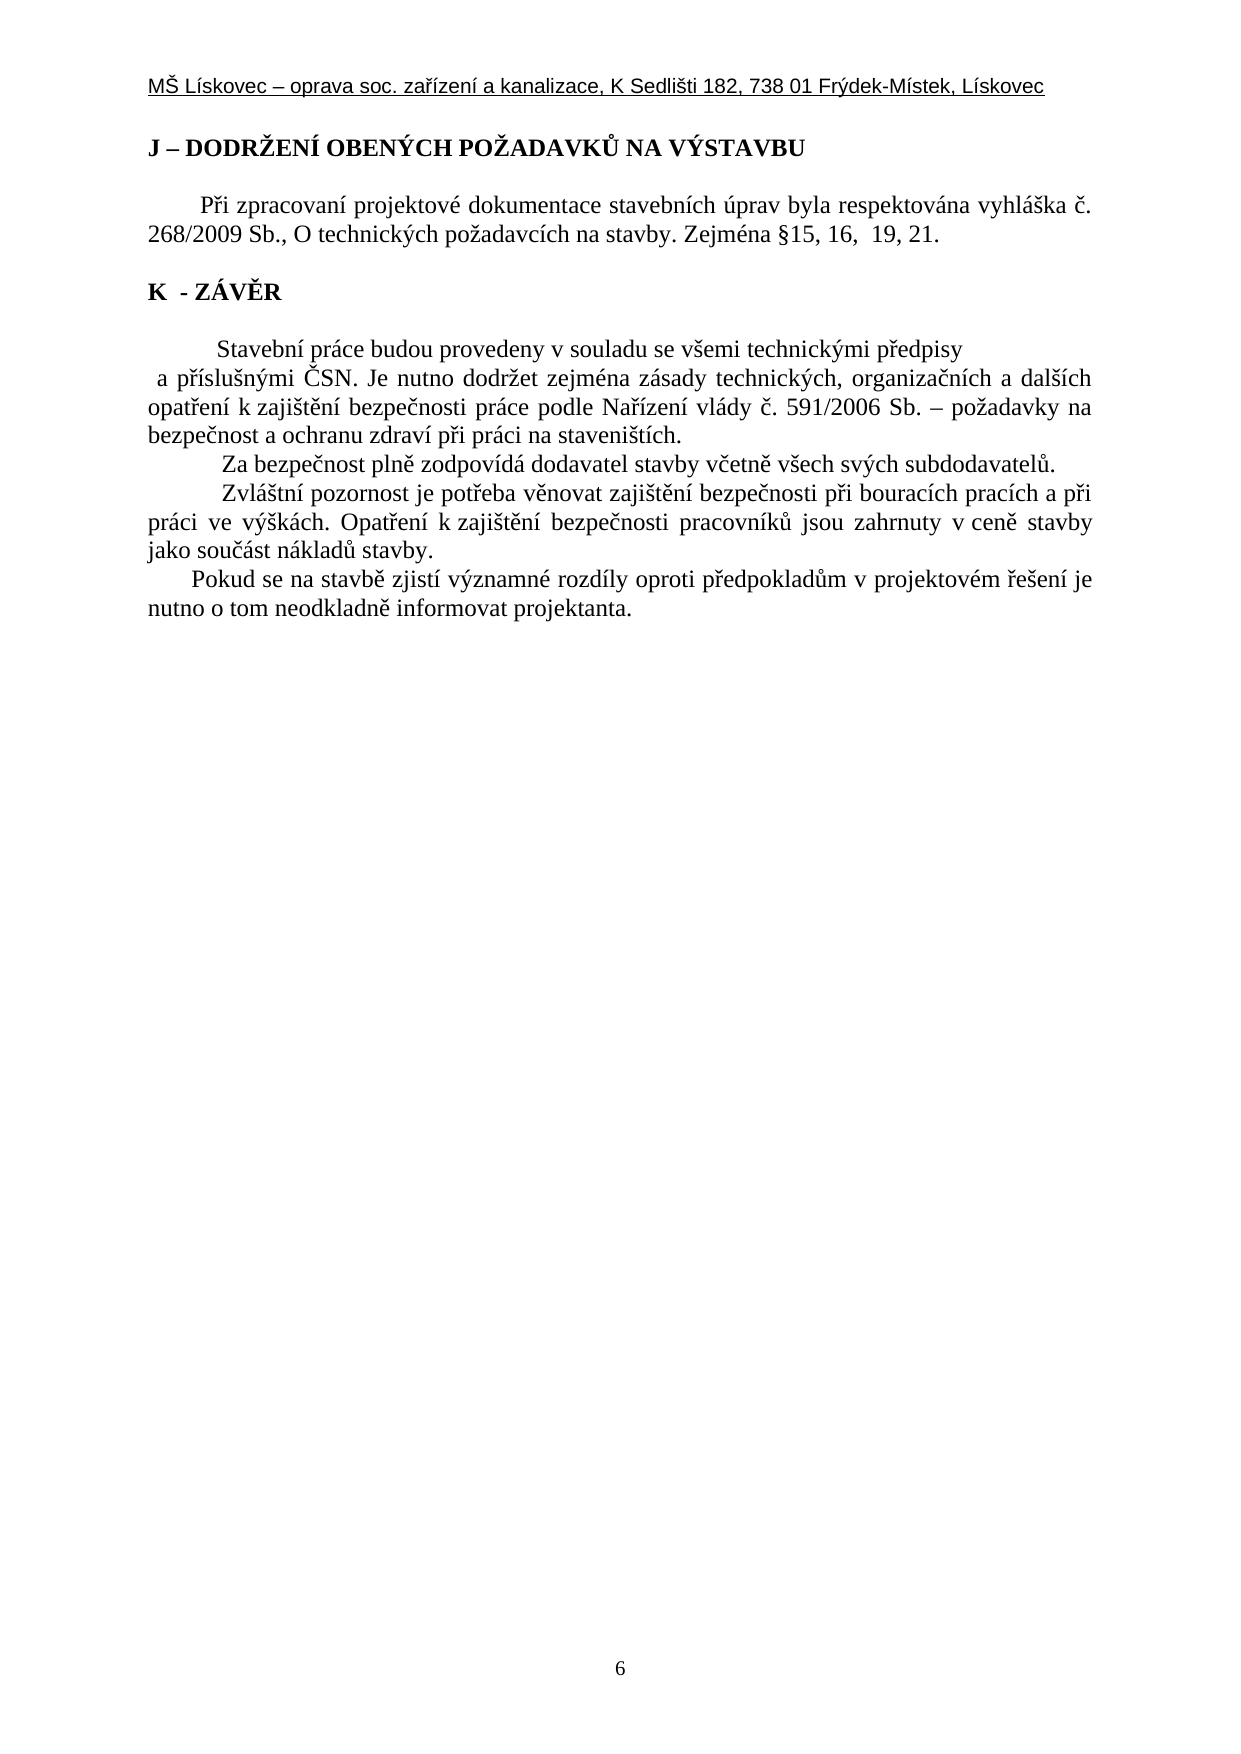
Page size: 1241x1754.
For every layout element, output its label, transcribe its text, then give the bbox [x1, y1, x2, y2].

text Stavební práce budou provedeny v souladu se všemi technickými předpisy [148, 334, 1093, 363]
text a příslušnými ČSN. Je nutno dodržet zejména zásady technických, organizačních a dalších opatření k zajištění bezpečnosti práce podle Nařízení vlády č. 591/2006 Sb. – požadavky na bezpečnost a ochranu zdraví při práci na staveništích. [148, 363, 1093, 449]
text J – DODRŽENÍ OBENÝCH POŽADAVKŮ NA VÝSTAVBU [148, 133, 1093, 162]
text Pokud se na stavbě zjistí významné rozdíly oproti předpokladům v projektovém řešení je nutno o tom neodkladně informovat projektanta. [148, 564, 1093, 622]
text Při zpracovaní projektové dokumentace stavebních úprav byla respektována vyhláška č. 268/2009 Sb., O technických požadavcích na stavby. Zejména §15, 16, 19, 21. [148, 190, 1093, 248]
text Za bezpečnost plně zodpovídá dodavatel stavby včetně všech svých subdodavatelů. [148, 449, 1093, 478]
text Zvláštní pozornost je potřeba věnovat zajištění bezpečnosti při bouracích pracích a při práci ve výškách. Opatření k zajištění bezpečnosti pracovníků jsou zahrnuty v ceně stavby jako součást nákladů stavby. [148, 478, 1093, 564]
text K - ZÁVĚR [148, 277, 1093, 305]
